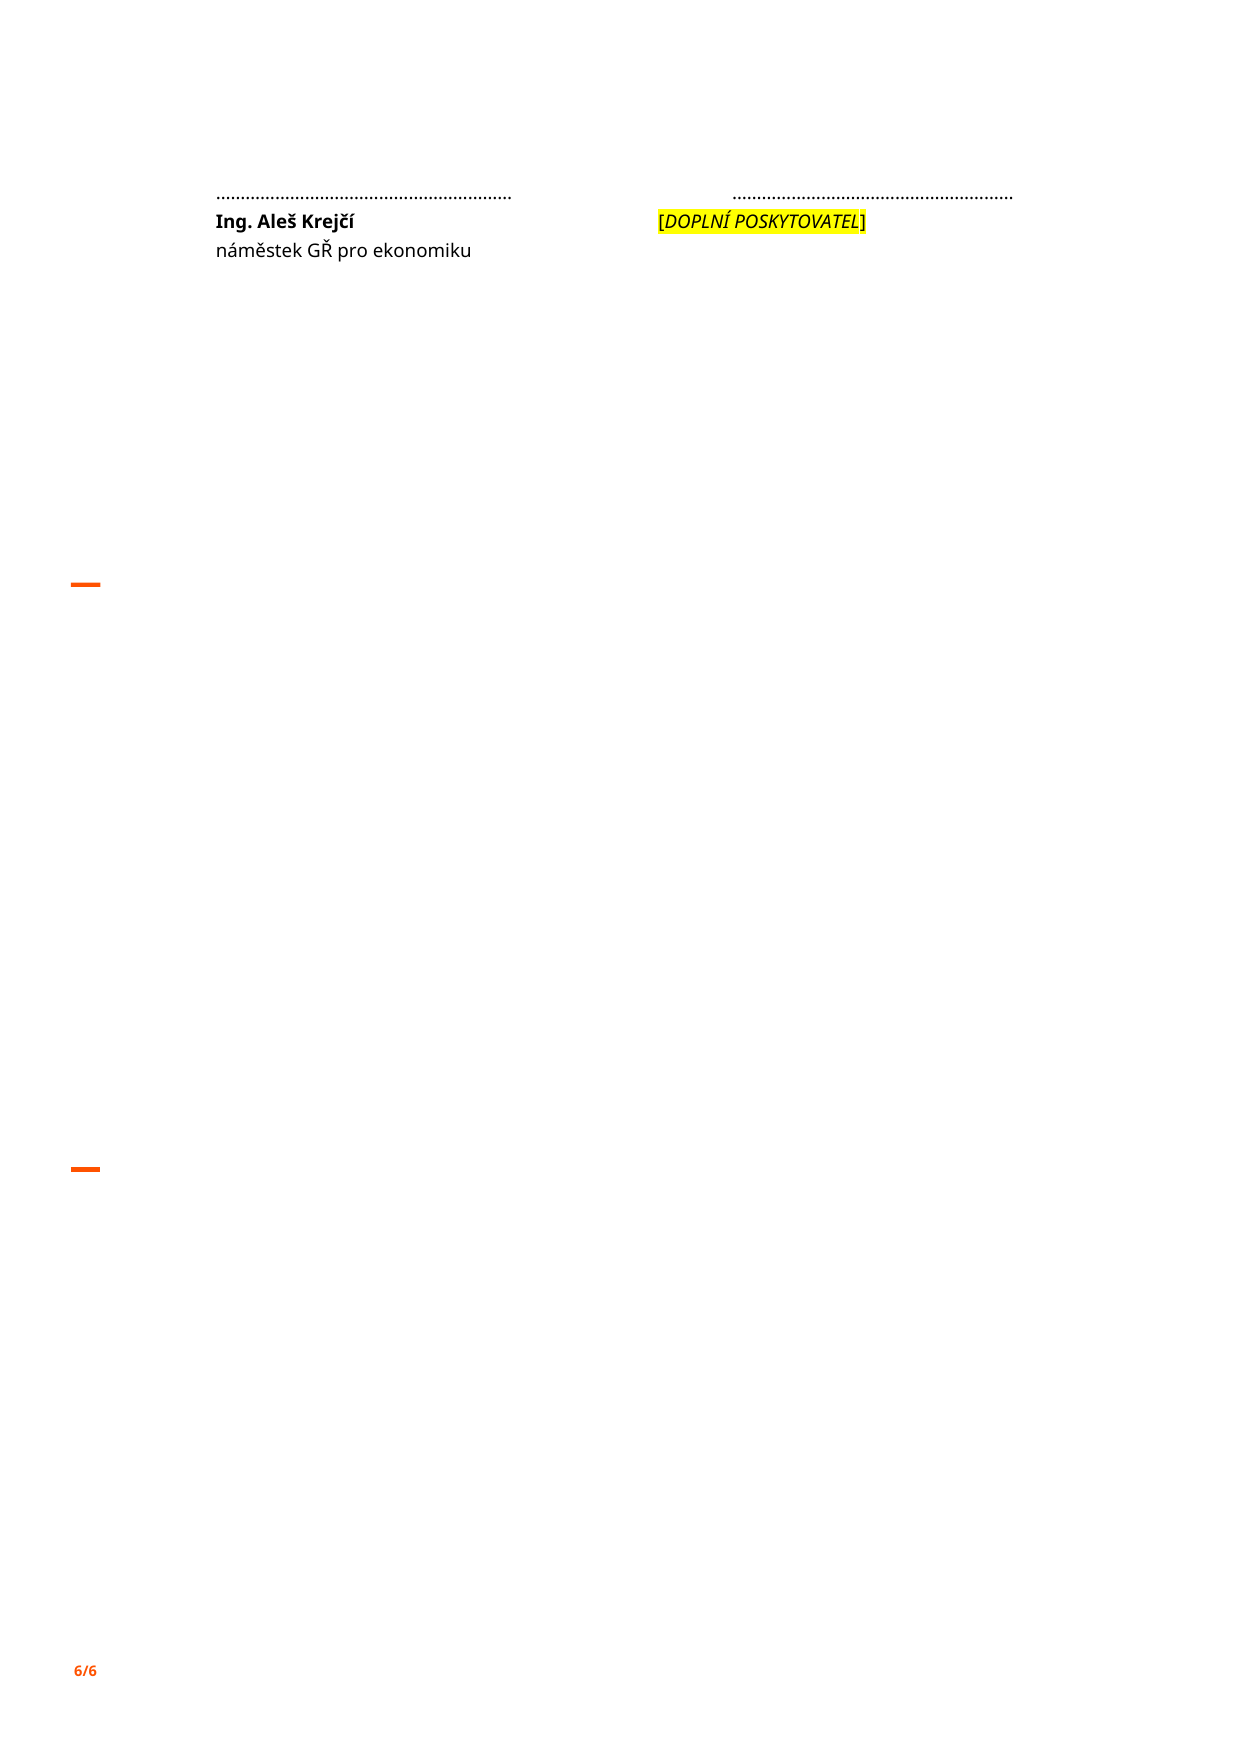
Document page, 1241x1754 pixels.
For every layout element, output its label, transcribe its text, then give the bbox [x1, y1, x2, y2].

text Ing. Aleš Krejčí [DOPLNÍ POSKYTOVATEL] [216, 208, 1122, 234]
text …………………………………………………… ………………………………………………… [216, 179, 1122, 205]
text náměstek GŘ pro ekonomiku [216, 238, 1122, 263]
